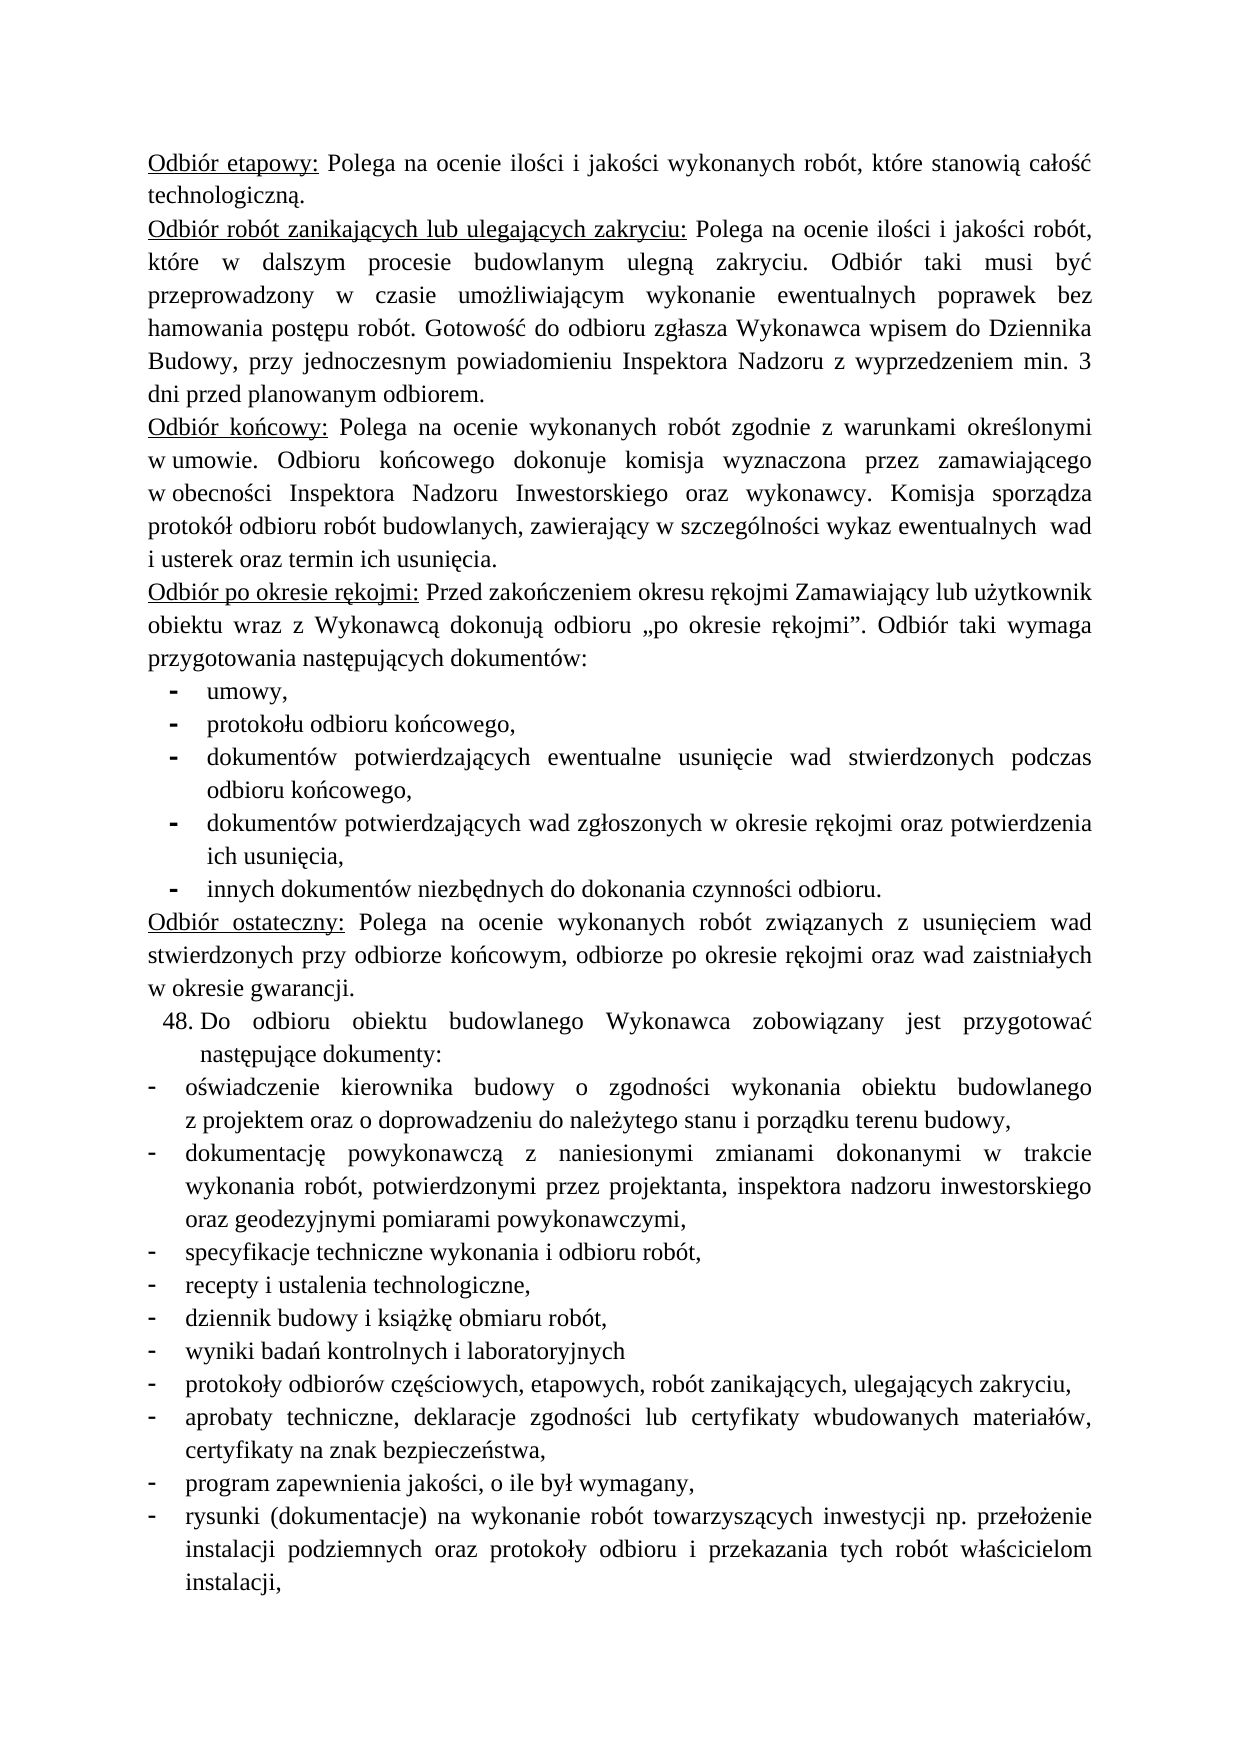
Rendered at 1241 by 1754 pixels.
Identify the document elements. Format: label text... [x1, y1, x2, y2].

list umowy, [169, 676, 1093, 705]
list protokoły odbiorów częściowych, etapowych, robót zanikających, ulegających zakryciu, [148, 1369, 1093, 1398]
list oświadczenie kierownika budowy o zgodności wykonania obiektu budowlanego z projektem oraz o doprowadzeniu do należytego stanu i porządku terenu budowy, [148, 1072, 1093, 1134]
text Odbiór robót zanikających lub ulegających zakryciu: Polega na ocenie ilości i jakości robót, które w dalszym procesie budowlanym ulegną zakryciu. Odbiór taki musi być przeprowadzony w czasie umożliwiającym wykonanie ewentualnych poprawek bez hamowania postępu robót. Gotowość do odbioru zgłasza Wykonawca wpisem do Dziennika Budowy, przy jednoczesnym powiadomieniu Inspektora Nadzoru z wyprzedzeniem min. 3 dni przed planowanym odbiorem. [148, 214, 1093, 407]
list dokumentację powykonawczą z naniesionymi zmianami dokonanymi w trakcie wykonania robót, potwierdzonymi przez projektanta, inspektora nadzoru inwestorskiego oraz geodezyjnymi pomiarami powykonawczymi, [148, 1138, 1093, 1233]
list specyfikacje techniczne wykonania i odbioru robót, [148, 1237, 1093, 1266]
list program zapewnienia jakości, o ile był wymagany, [148, 1468, 1093, 1497]
text Odbiór końcowy: Polega na ocenie wykonanych robót zgodnie z warunkami określonymi w umowie. Odbioru końcowego dokonuje komisja wyznaczona przez zamawiającego w obecności Inspektora Nadzoru Inwestorskiego oraz wykonawcy. Komisja sporządza protokół odbioru robót budowlanych, zawierający w szczególności wykaz ewentualnych wad i usterek oraz termin ich usunięcia. [148, 412, 1093, 573]
list dziennik budowy i książkę obmiaru robót, [148, 1303, 1093, 1332]
list Do odbioru obiektu budowlanego Wykonawca zobowiązany jest przygotować następujące dokumenty: [162, 1006, 1093, 1068]
list dokumentów potwierdzających wad zgłoszonych w okresie rękojmi oraz potwierdzenia ich usunięcia, [169, 808, 1093, 870]
list wyniki badań kontrolnych i laboratoryjnych [148, 1336, 1093, 1365]
text Odbiór ostateczny: Polega na ocenie wykonanych robót związanych z usunięciem wad stwierdzonych przy odbiorze końcowym, odbiorze po okresie rękojmi oraz wad zaistniałych w okresie gwarancji. [148, 907, 1093, 1002]
list recepty i ustalenia technologiczne, [148, 1270, 1093, 1299]
list aprobaty techniczne, deklaracje zgodności lub certyfikaty wbudowanych materiałów, certyfikaty na znak bezpieczeństwa, [148, 1402, 1093, 1464]
list dokumentów potwierdzających ewentualne usunięcie wad stwierdzonych podczas odbioru końcowego, [169, 742, 1093, 804]
list innych dokumentów niezbędnych do dokonania czynności odbioru. [169, 874, 1093, 903]
list rysunki (dokumentacje) na wykonanie robót towarzyszących inwestycji np. przełożenie instalacji podziemnych oraz protokoły odbioru i przekazania tych robót właścicielom instalacji, [148, 1501, 1093, 1596]
text Odbiór etapowy: Polega na ocenie ilości i jakości wykonanych robót, które stanowią całość technologiczną. [148, 148, 1093, 209]
list protokołu odbioru końcowego, [169, 709, 1093, 738]
text Odbiór po okresie rękojmi: Przed zakończeniem okresu rękojmi Zamawiający lub użytkownik obiektu wraz z Wykonawcą dokonują odbioru „po okresie rękojmi”. Odbiór taki wymaga przygotowania następujących dokumentów: [148, 577, 1093, 672]
